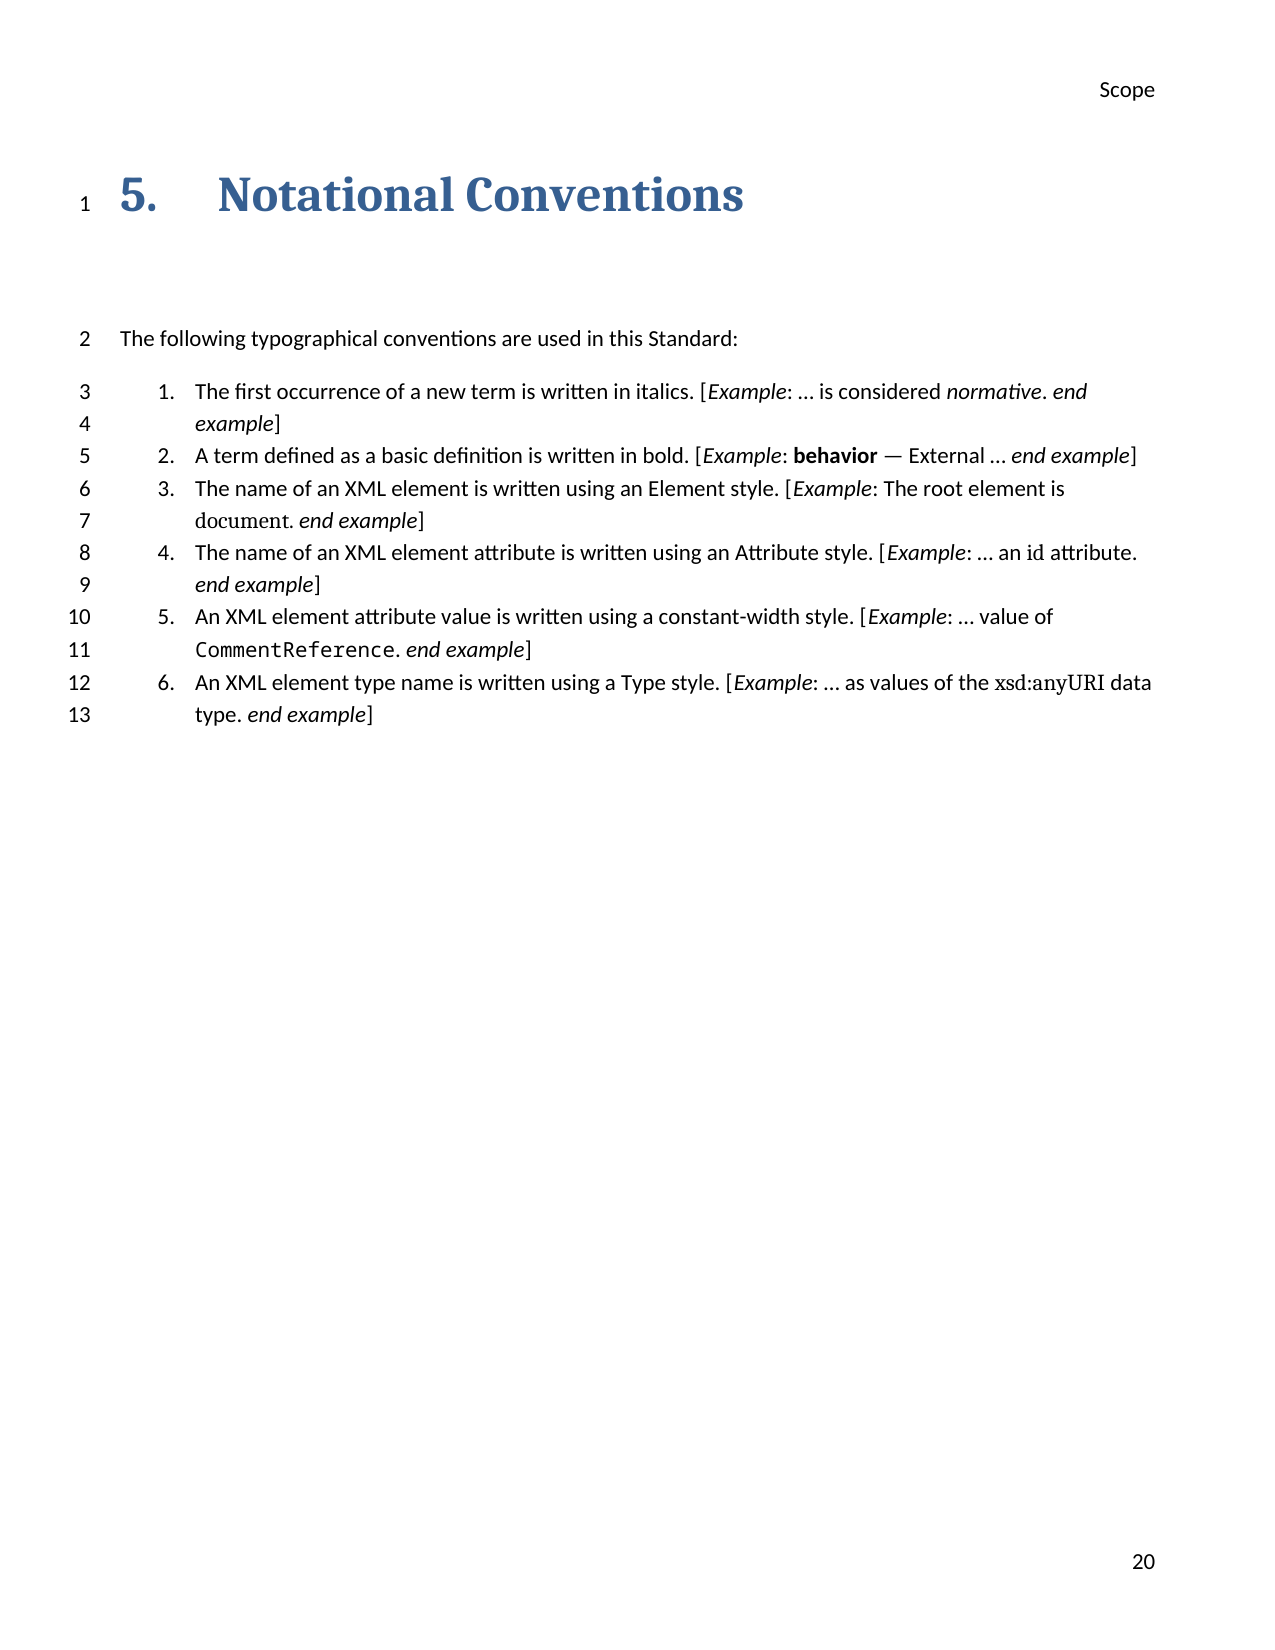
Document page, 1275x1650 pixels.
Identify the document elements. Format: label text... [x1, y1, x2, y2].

list The first occurrence of a new term is written in italics. [Example: … is considered normative. end example] [157, 377, 1155, 437]
list An XML element type name is written using a Type style. [Example: … as values of the xsd:anyURI data type. end example] [157, 668, 1155, 728]
list The name of an XML element is written using an Element style. [Example: The root element is document. end example] [157, 474, 1155, 534]
list An XML element attribute value is written using a constant-width style. [Example: … value of CommentReference. end example] [157, 602, 1155, 663]
subtitle Notational Conventions [120, 167, 1155, 224]
text The following typographical conventions are used in this Standard: [120, 324, 1155, 352]
list A term defined as a basic definition is written in bold. [Example: behavior — External … end example] [157, 442, 1155, 469]
list The name of an XML element attribute is written using an Attribute style. [Example: … an id attribute. end example] [157, 538, 1155, 598]
